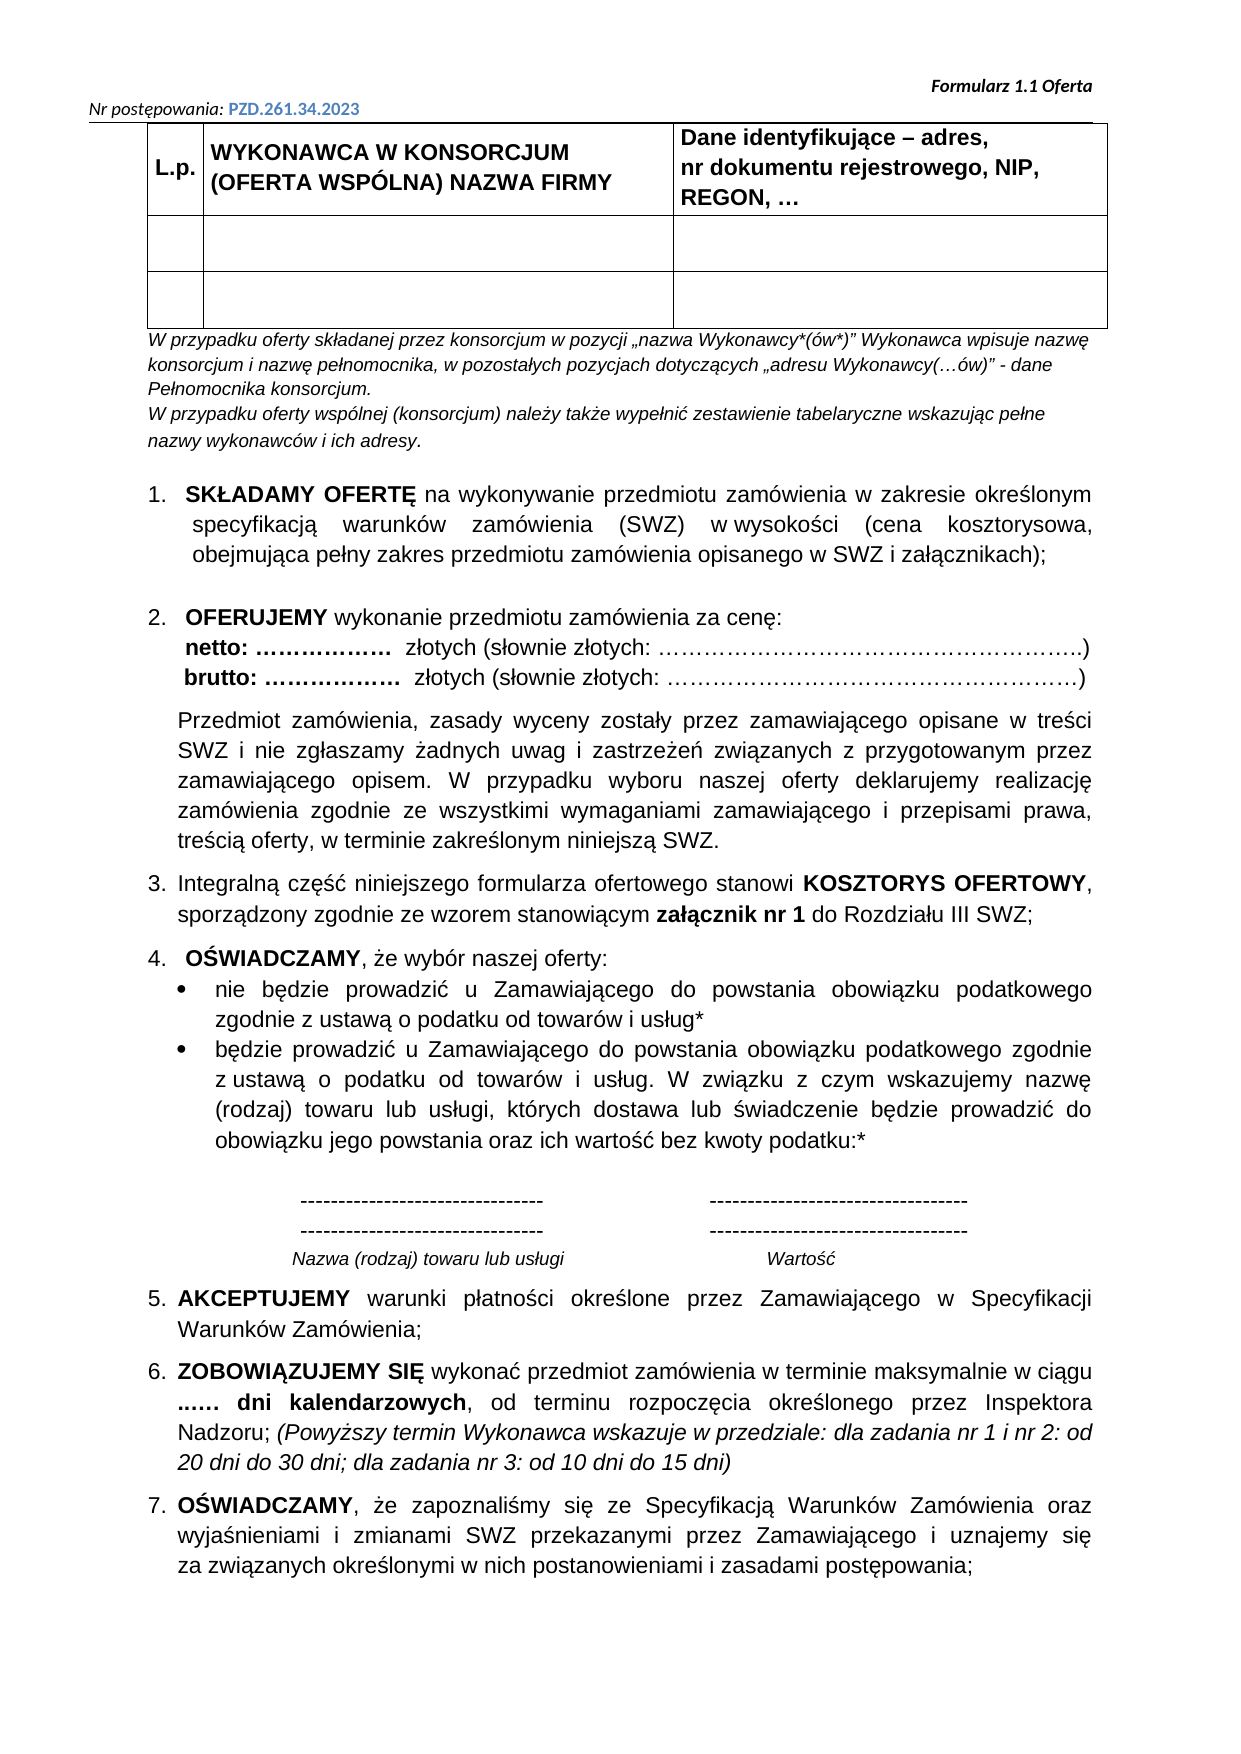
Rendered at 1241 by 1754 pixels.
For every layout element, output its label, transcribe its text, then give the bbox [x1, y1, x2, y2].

table_cell [204, 216, 673, 271]
table_cell [204, 272, 673, 328]
list Integralną część niniejszego formularza ofertowego stanowi KOSZTORYS OFERTOWY, sporządzony zgodnie ze wzorem stanowiącym załącznik nr 1 do Rozdziału III SWZ; [148, 870, 1093, 929]
text W przypadku oferty składanej przez konsorcjum w pozycji „nazwa Wykonawcy*(ów*)” Wykonawca wpisuje nazwę konsorcjum i nazwę pełnomocnika, w pozostałych pozycjach dotyczących „adresu Wykonawcy(…ów)” - dane Pełnomocnika konsorcjum. [148, 329, 1093, 400]
table_cell [148, 216, 203, 271]
text W przypadku oferty wspólnej (konsorcjum) należy także wypełnić zestawienie tabelaryczne wskazując pełne nazwy wykonawców i ich adresy. [148, 403, 1093, 452]
list SKŁADAMY OFERTĘ na wykonywanie przedmiotu zamówienia w zakresie określonym specyfikacją warunków zamówienia (SWZ) w wysokości (cena kosztorysowa, obejmująca pełny zakres przedmiotu zamówienia opisanego w SWZ i załącznikach); [148, 481, 1093, 567]
table_cell [674, 216, 1107, 271]
text -------------------------------- ---------------------------------- [177, 1187, 1093, 1213]
table_cell [148, 272, 203, 328]
list ZOBOWIĄZUJEMY SIĘ wykonać przedmiot zamówienia w terminie maksymalnie w ciągu ..…. dni kalendarzowych, od terminu rozpoczęcia określonego przez Inspektora Nadzoru; (Powyższy termin Wykonawca wskazuje w przedziale: dla zadania nr 1 i nr 2: od 20 dni do 30 dni; dla zadania nr 3: od 10 dni do 15 dni) [148, 1358, 1093, 1475]
list OFERUJEMY wykonanie przedmiotu zamówienia za cenę: [148, 603, 1093, 630]
list nie będzie prowadzić u Zamawiającego do powstania obowiązku podatkowego zgodnie z ustawą o podatku od towarów i usług* [177, 976, 1093, 1032]
table_header WYKONAWCA W KONSORCJUM (OFERTA WSPÓLNA) NAZWA FIRMY [204, 124, 673, 215]
text Przedmiot zamówienia, zasady wyceny zostały przez zamawiającego opisane w treści SWZ i nie zgłaszamy żadnych uwag i zastrzeżeń związanych z przygotowanym przez zamawiającego opisem. W przypadku wyboru naszej oferty deklarujemy realizację zamówienia zgodnie ze wszystkimi wymaganiami zamawiającego i przepisami prawa, treścią oferty, w terminie zakreślonym niniejszą SWZ. [177, 707, 1093, 854]
list OŚWIADCZAMY, że zapoznaliśmy się ze Specyfikacją Warunków Zamówienia oraz wyjaśnieniami i zmianami SWZ przekazanymi przez Zamawiającego i uznajemy się za związanych określonymi w nich postanowieniami i zasadami postępowania; [148, 1492, 1093, 1578]
list AKCEPTUJEMY warunki płatności określone przez Zamawiającego w Specyfikacji Warunków Zamówienia; [148, 1285, 1093, 1342]
list będzie prowadzić u Zamawiającego do powstania obowiązku podatkowego zgodnie z ustawą o podatku od towarów i usług. W związku z czym wskazujemy nazwę (rodzaj) towaru lub usługi, których dostawa lub świadczenie będzie prowadzić do obowiązku jego powstania oraz ich wartość bez kwoty podatku:* [177, 1036, 1093, 1153]
table_cell [674, 272, 1107, 328]
table_header L.p. [148, 124, 203, 215]
text -------------------------------- ---------------------------------- [177, 1217, 1093, 1243]
text Nazwa (rodzaj) towaru lub usługi Wartość [177, 1247, 1093, 1269]
table_header Dane identyfikujące – adres, nr dokumentu rejestrowego, NIP, REGON, … [674, 124, 1107, 215]
text brutto: ……………… złotych (słownie złotych: ………………………………………………) [177, 664, 1093, 690]
text netto: ……………… złotych (słownie złotych: ………………………………………………..) [148, 634, 1093, 660]
list OŚWIADCZAMY, że wybór naszej oferty: [148, 945, 1093, 972]
